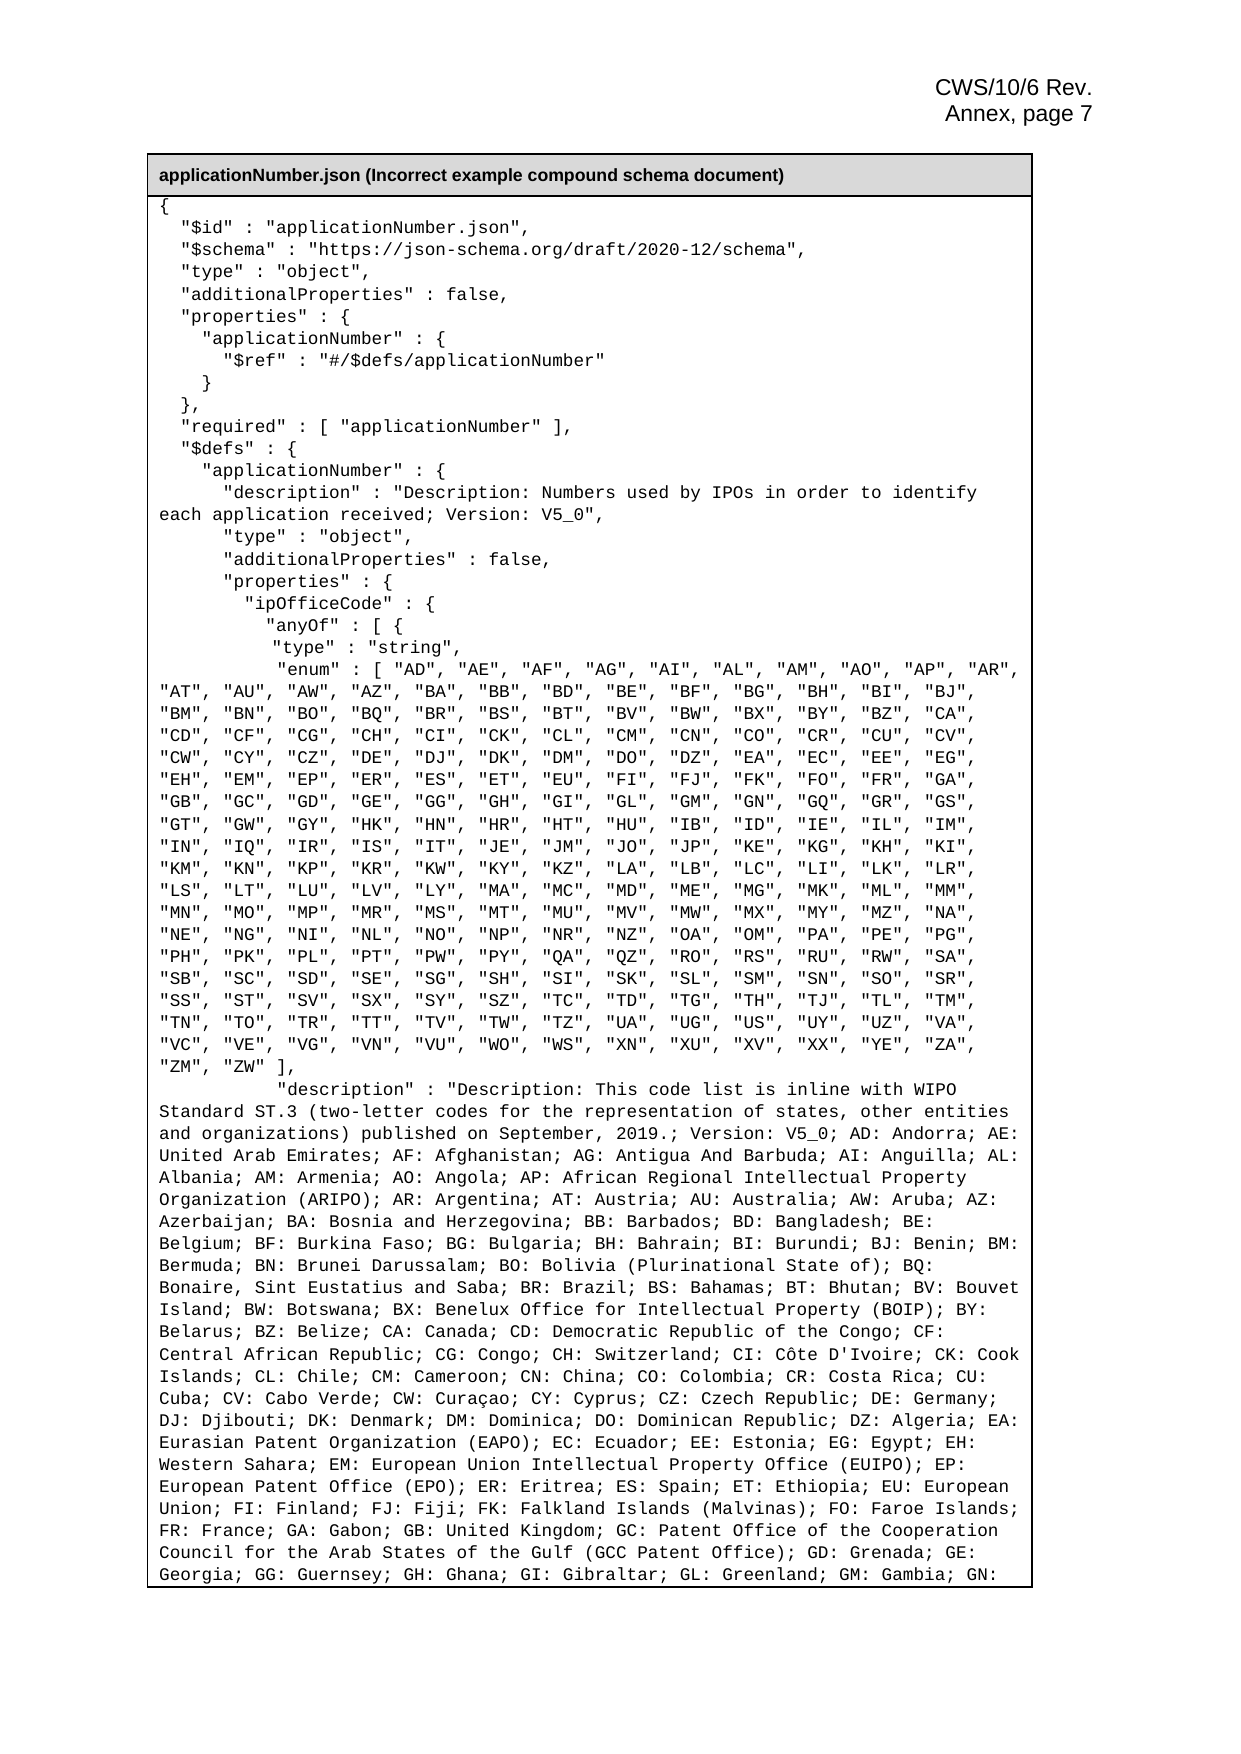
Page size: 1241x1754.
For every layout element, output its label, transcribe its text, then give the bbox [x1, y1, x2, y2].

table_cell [148, 197, 1031, 1586]
table_header applicationNumber.json (Incorrect example compound schema document) [148, 155, 1031, 195]
